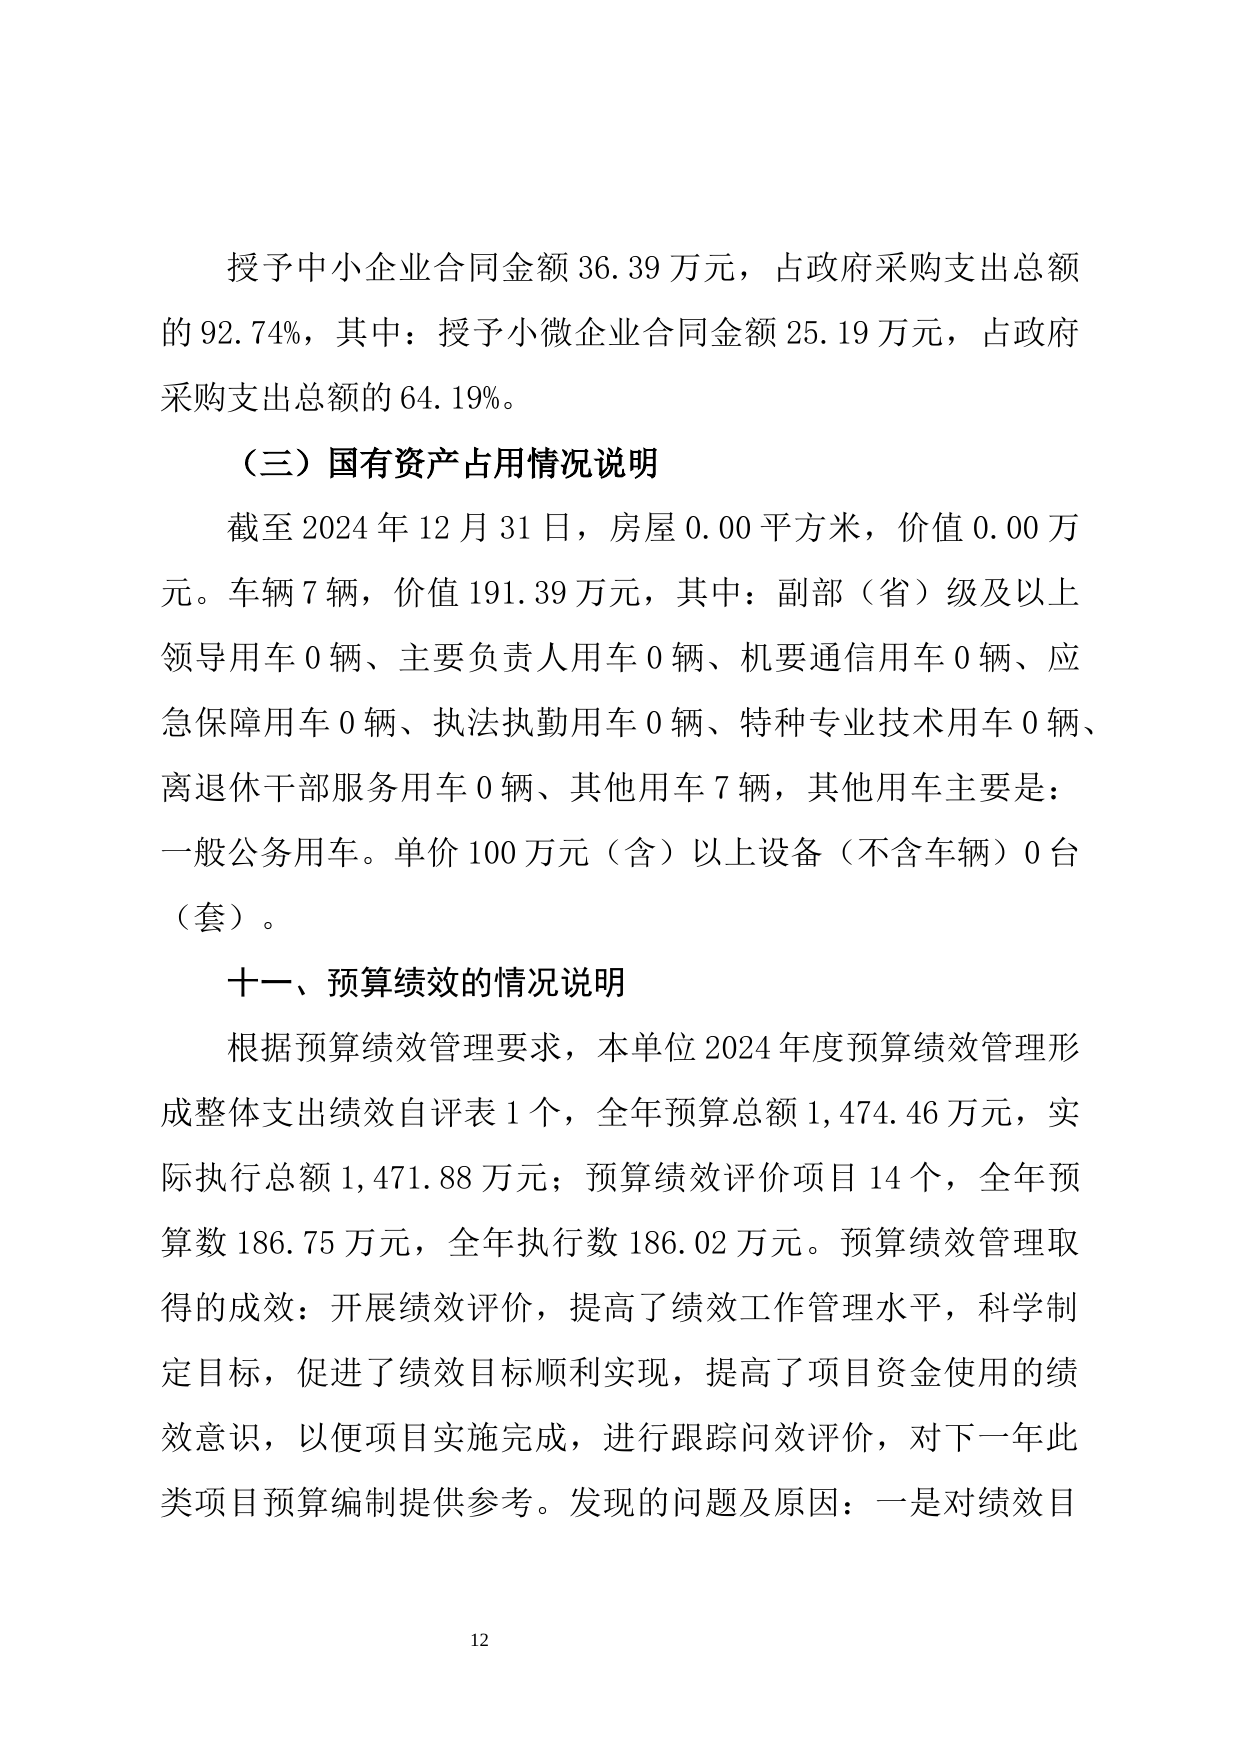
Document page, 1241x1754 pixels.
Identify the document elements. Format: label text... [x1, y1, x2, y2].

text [159, 1013, 1081, 1533]
text 授予中小企业合同金额36.39万元，占政府采购支出总额的92.74%，其中：授予小微企业合同金额25.19万元，占政府采购支出总额的64.19%。 [159, 233, 1081, 428]
text 十一、预算绩效的情况说明 [159, 948, 1081, 1013]
text （三）国有资产占用情况说明 [159, 428, 1081, 493]
text 截至2024年12月31日，房屋0.00平方米，价值0.00万元。车辆7辆，价值191.39万元，其中：副部（省）级及以上领导用车0辆、主要负责人用车0辆、机要通信用车0辆、应急保障用车0辆、执法执勤用车0辆、特种专业技术用车0辆、离退休干部服务用车0辆、其他用车7辆，其他用车主要是：一般公务用车。单价100万元（含）以上设备（不含车辆）0台（套）。 [159, 493, 1081, 948]
